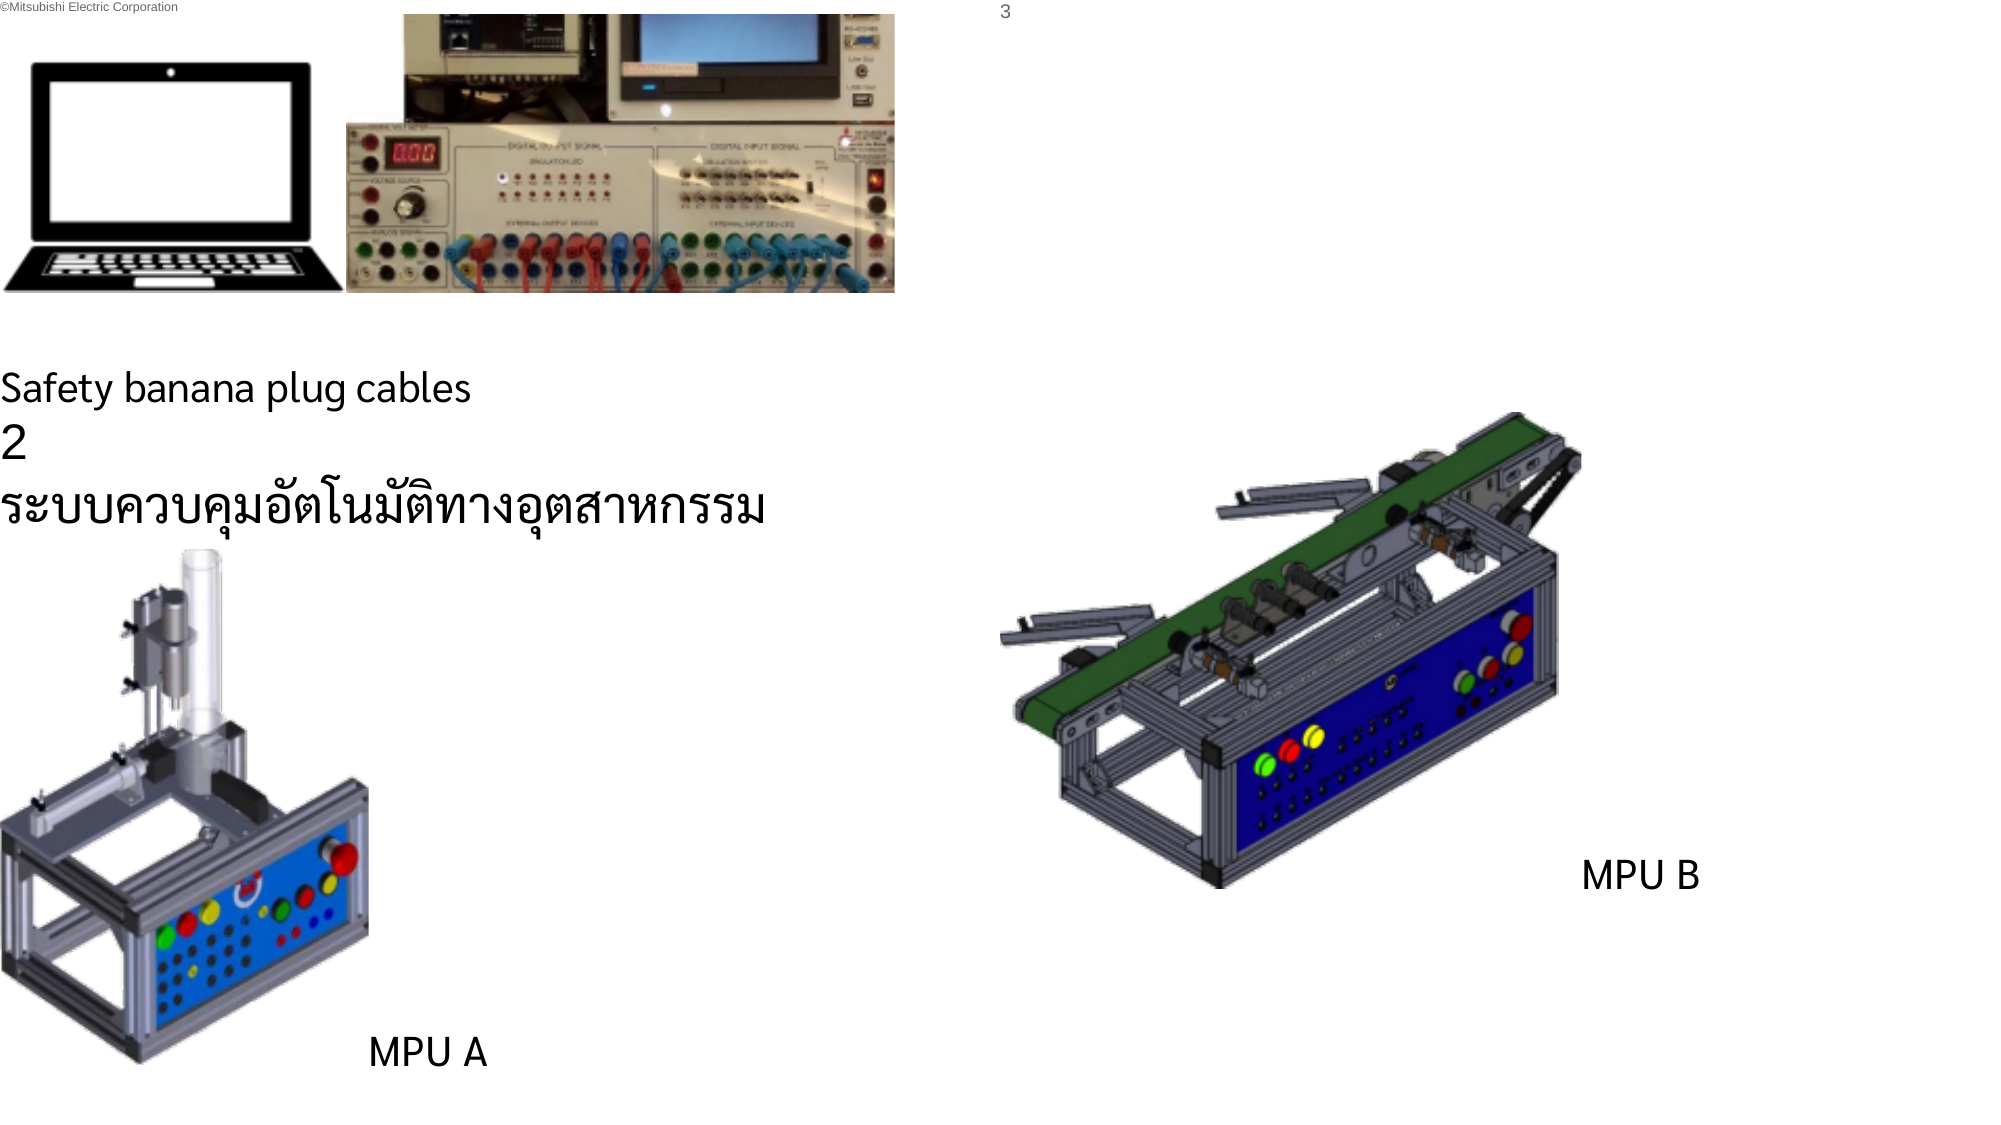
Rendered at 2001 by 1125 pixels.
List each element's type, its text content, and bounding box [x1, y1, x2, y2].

picture [0, 14, 895, 293]
text 3 [1000, 0, 2000, 23]
text 2 [0, 412, 1000, 470]
picture [0, 549, 369, 1067]
picture [1000, 412, 1582, 889]
text ©Mitsubishi Electric Corporation [0, 0, 1000, 14]
